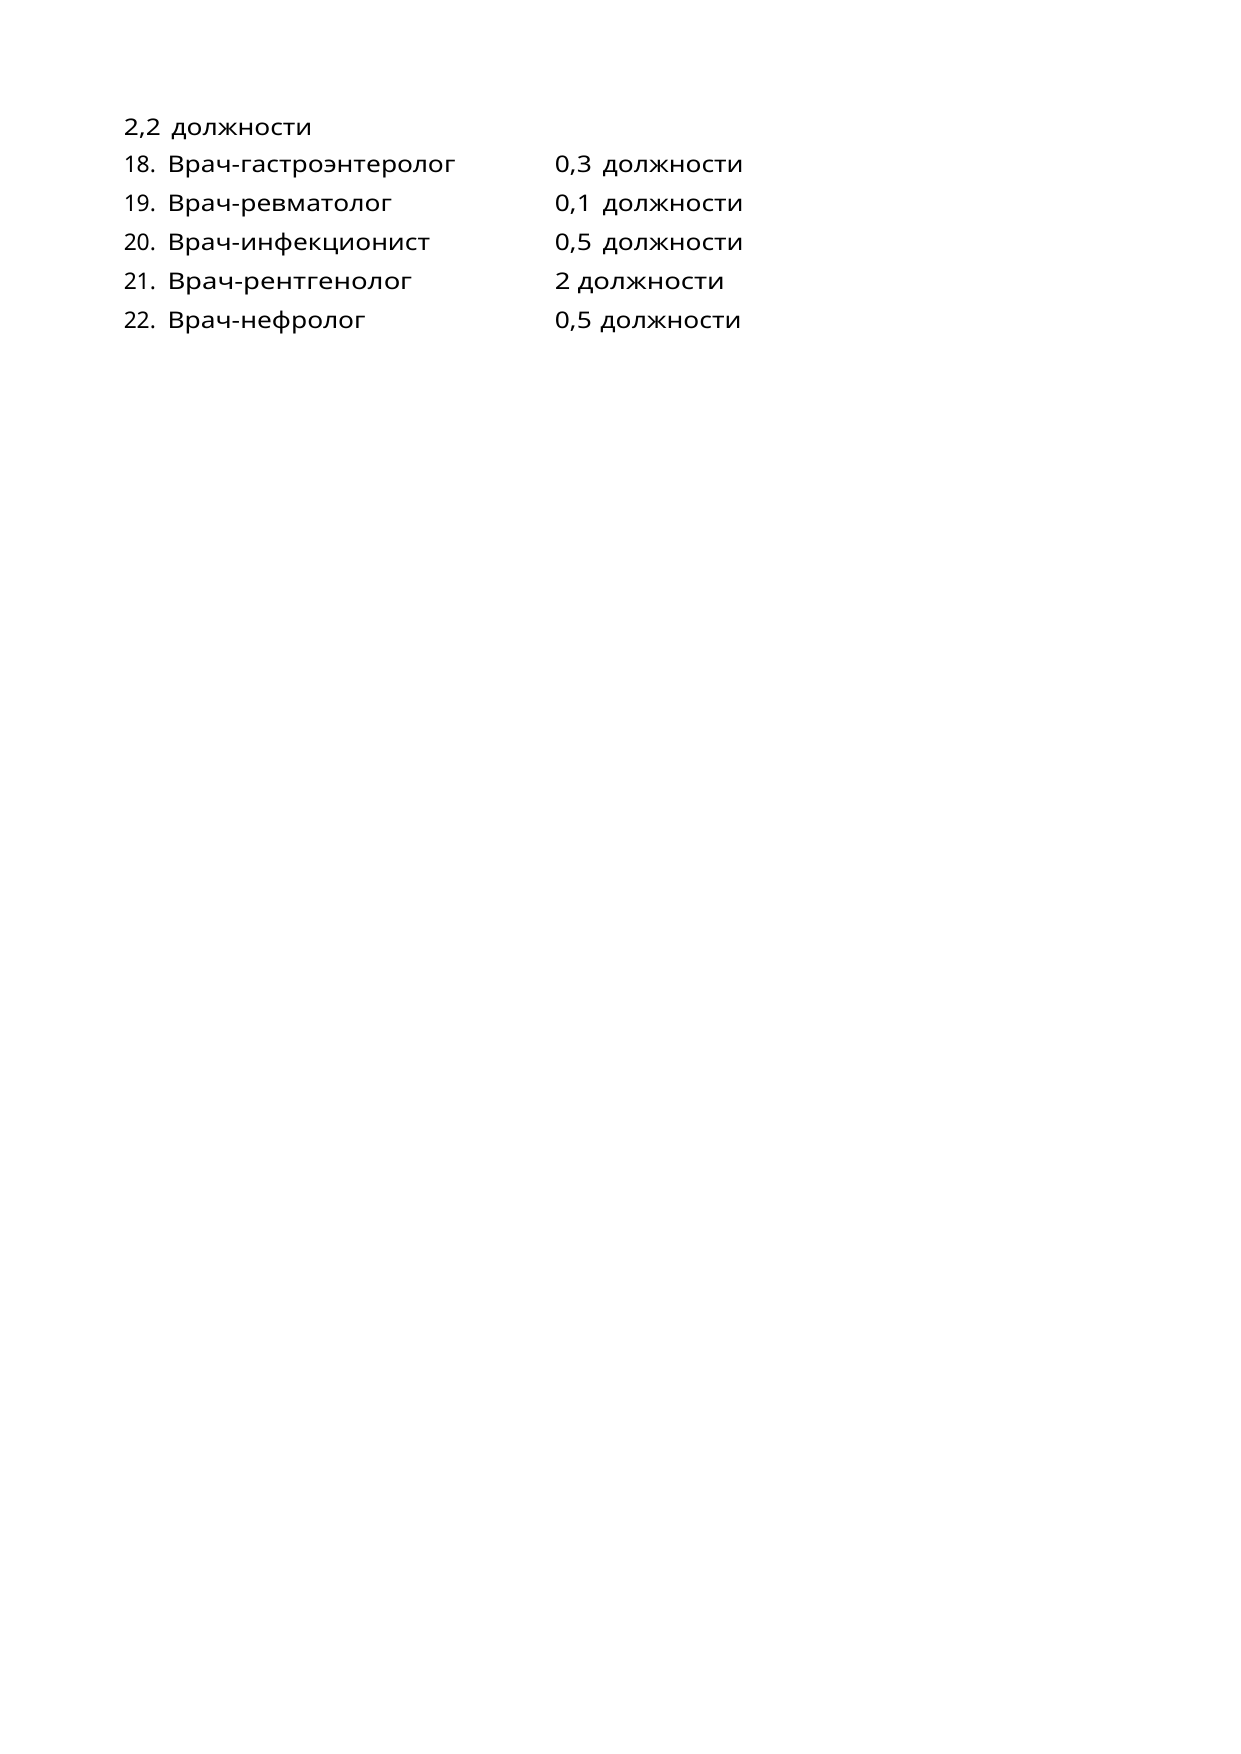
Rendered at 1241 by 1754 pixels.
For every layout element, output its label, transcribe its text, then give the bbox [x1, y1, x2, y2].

list Врач-инфекционист 0,5 должности [123, 226, 1228, 257]
list Врач-ревматолог 0,1 должности [123, 187, 1228, 218]
text 2,2 должности [123, 110, 513, 142]
list Врач-гастроэнтеролог 0,3 должности [123, 148, 1228, 179]
list Врач-рентгенолог 2 должности [123, 265, 1228, 296]
list Врач-нефролог 0,5 должности [123, 304, 1228, 335]
